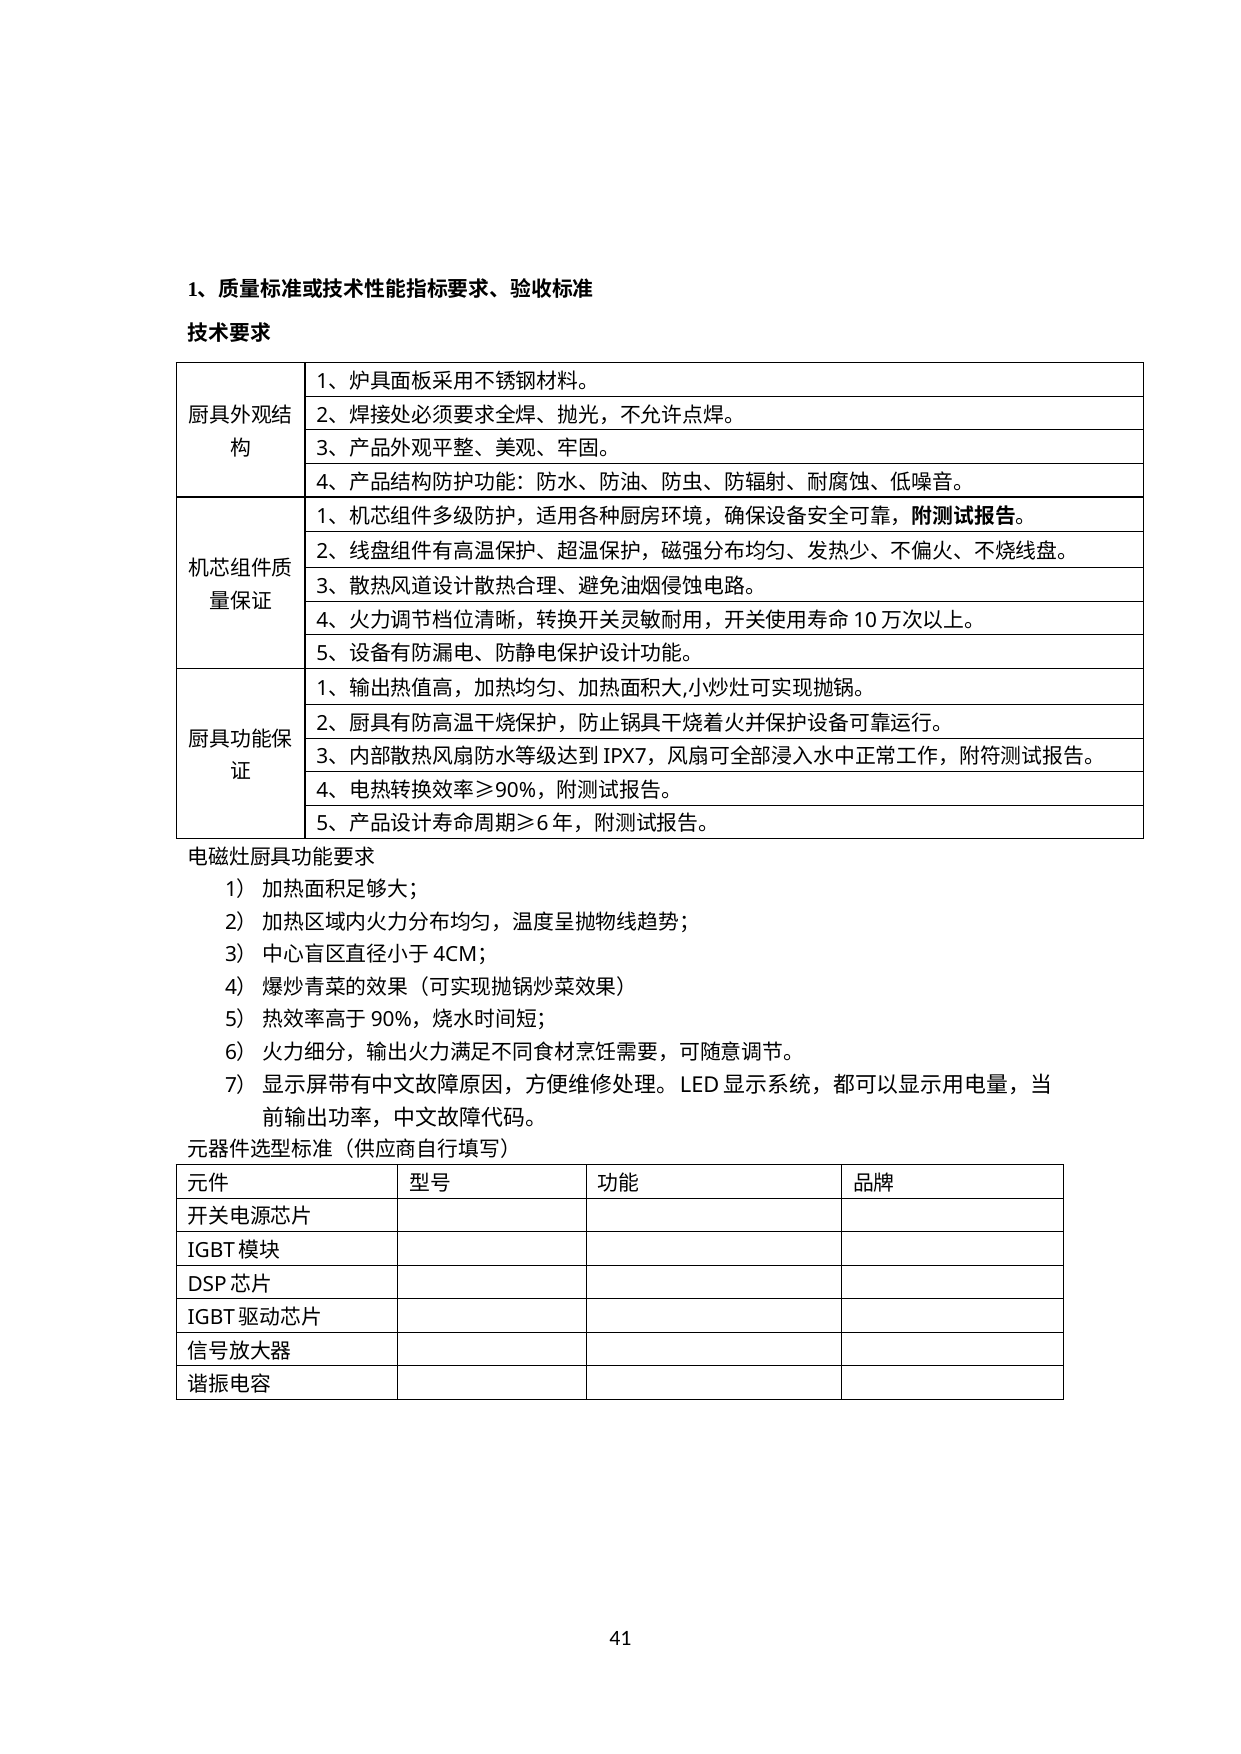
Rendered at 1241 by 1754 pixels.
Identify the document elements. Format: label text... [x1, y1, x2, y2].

text 技术要求 [187, 315, 1053, 347]
table_cell 谐振电容 [177, 1366, 397, 1399]
table_header 厨具外观结构 [177, 363, 304, 496]
table_cell 4、电热转换效率≥90%，附测试报告。 [306, 772, 1143, 804]
table_cell [587, 1199, 841, 1231]
table_cell [587, 1366, 841, 1399]
table_cell 5、设备有防漏电、防静电保护设计功能。 [306, 635, 1143, 668]
list 加热区域内火力分布均匀，温度呈抛物线趋势； [225, 904, 1053, 937]
table_cell [842, 1366, 1063, 1399]
table_cell 4、火力调节档位清晰，转换开关灵敏耐用，开关使用寿命10万次以上。 [306, 602, 1143, 634]
table_cell 2、焊接处必须要求全焊、抛光，不允许点焊。 [306, 397, 1143, 429]
table_cell [398, 1333, 586, 1365]
table_cell 1、输出热值高，加热均匀、加热面积大,小炒灶可实现抛锅。 [306, 669, 1143, 704]
list 爆炒青菜的效果（可实现抛锅炒菜效果） [225, 969, 1053, 1002]
table_cell 信号放大器 [177, 1333, 397, 1365]
table_header 元件 [177, 1165, 397, 1198]
list 1、质量标准或技术性能指标要求、验收标准 [187, 272, 1053, 302]
table_cell [842, 1299, 1063, 1332]
list 显示屏带有中文故障原因，方便维修处理。LED显示系统，都可以显示用电量，当前输出功率，中文故障代码。 [225, 1067, 1053, 1132]
table_cell [398, 1199, 586, 1231]
table_cell 厨具功能保证 [177, 669, 304, 838]
table_cell 1、机芯组件多级防护，适用各种厨房环境，确保设备安全可靠，附测试报告。 [306, 498, 1143, 531]
text 元器件选型标准（供应商自行填写） [187, 1132, 1053, 1164]
table_cell [398, 1266, 586, 1298]
table_cell IGBT驱动芯片 [177, 1299, 397, 1332]
table_cell [587, 1266, 841, 1298]
list 加热面积足够大； [225, 872, 1053, 904]
table_cell [842, 1266, 1063, 1298]
table_cell 机芯组件质量保证 [177, 498, 304, 668]
table_cell 2、线盘组件有高温保护、超温保护，磁强分布均匀、发热少、不偏火、不烧线盘。 [306, 532, 1143, 567]
list 热效率高于90%，烧水时间短； [225, 1002, 1053, 1034]
text 电磁灶厨具功能要求 [187, 839, 1053, 872]
table_cell 3、内部散热风扇防水等级达到IPX7，风扇可全部浸入水中正常工作，附符测试报告。 [306, 739, 1143, 771]
table_cell 开关电源芯片 [177, 1199, 397, 1231]
table_cell [398, 1299, 586, 1332]
table_cell [587, 1232, 841, 1265]
list 火力细分，输出火力满足不同食材烹饪需要，可随意调节。 [225, 1034, 1053, 1067]
table_header 功能 [587, 1165, 841, 1198]
list 中心盲区直径小于4CM； [225, 937, 1053, 969]
table_cell [398, 1366, 586, 1399]
table_header 1、炉具面板采用不锈钢材料。 [306, 363, 1143, 396]
table_cell 4、产品结构防护功能：防水、防油、防虫、防辐射、耐腐蚀、低噪音。 [306, 464, 1143, 496]
table_cell 3、产品外观平整、美观、牢固。 [306, 430, 1143, 463]
table_cell [587, 1333, 841, 1365]
table_cell [842, 1232, 1063, 1265]
table_cell [587, 1299, 841, 1332]
table_cell 5、产品设计寿命周期≥6年，附测试报告。 [306, 806, 1143, 838]
table_cell [398, 1232, 586, 1265]
table_cell DSP芯片 [177, 1266, 397, 1298]
table_cell [842, 1333, 1063, 1365]
table_header 型号 [398, 1165, 586, 1198]
table_cell 2、厨具有防高温干烧保护，防止锅具干烧着火并保护设备可靠运行。 [306, 705, 1143, 737]
table_cell 3、散热风道设计散热合理、避免油烟侵蚀电路。 [306, 568, 1143, 601]
table_cell [842, 1199, 1063, 1231]
table_header 品牌 [842, 1165, 1063, 1198]
table_cell IGBT模块 [177, 1232, 397, 1265]
